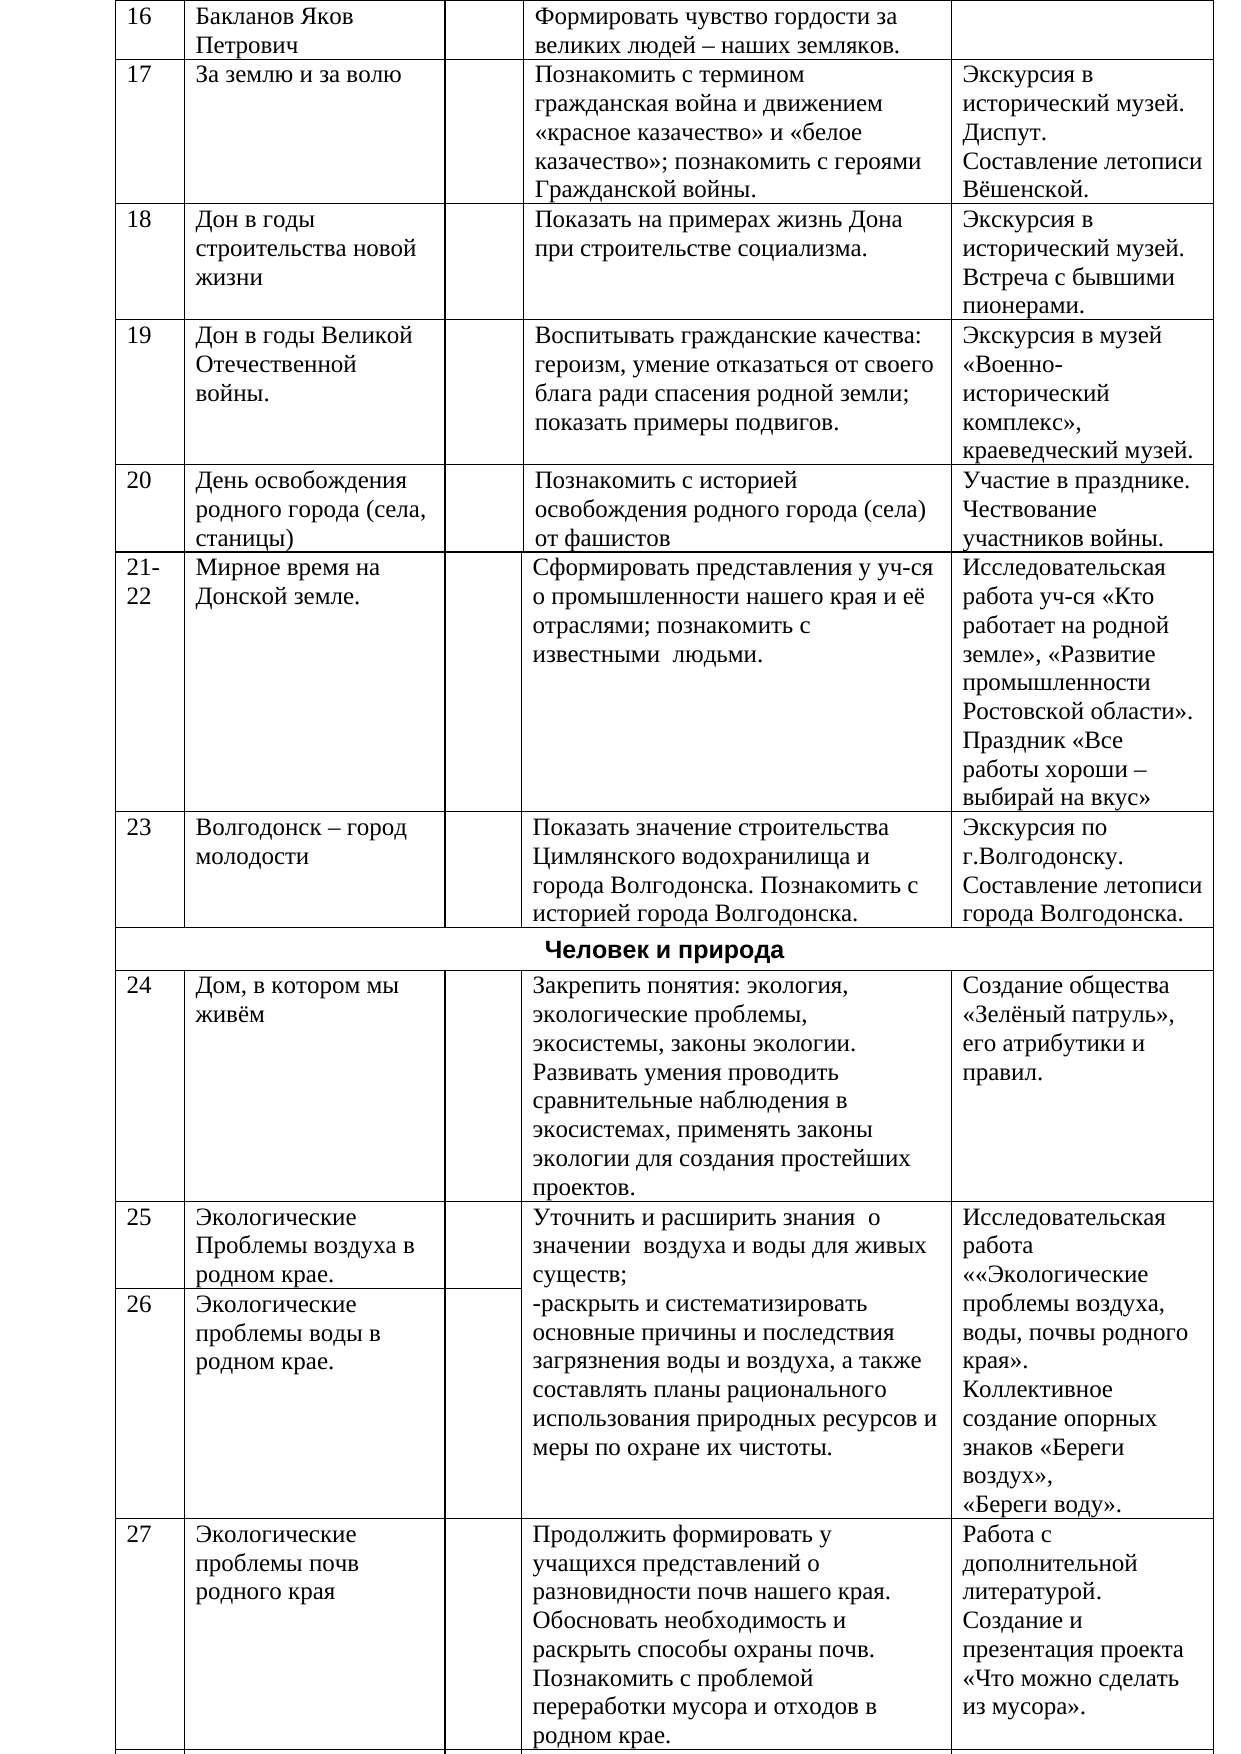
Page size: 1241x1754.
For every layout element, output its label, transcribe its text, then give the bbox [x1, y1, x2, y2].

table_cell [446, 553, 521, 811]
table_cell 24 [116, 971, 184, 1201]
table_cell День освобождения родного города (села, станицы) [185, 465, 444, 551]
table_cell Экскурсия в музей «Военно-исторический комплекс», краеведческий музей. [952, 320, 1213, 464]
table_cell 20 [116, 465, 184, 551]
table_cell Исследовательская работа ««Экологические проблемы воздуха, воды, почвы родного края». Коллективное создание опорных знаков «Береги воздух», «Береги воду». [952, 1202, 1213, 1518]
table_cell За землю и за волю [185, 60, 444, 203]
table_cell Дон в годы строительства новой жизни [185, 204, 444, 319]
table_header 16 [116, 1, 184, 58]
table_cell Воспитывать гражданские качества: героизм, умение отказаться от своего блага ради спасения родной земли; показать примеры подвигов. [524, 320, 951, 464]
table_cell Показать на примерах жизнь Дона при строительстве социализма. [524, 204, 951, 319]
table_cell [446, 1289, 521, 1518]
table_cell Волгодонск – город молодости [185, 812, 444, 927]
table_cell Продолжить формировать у учащихся представлений о разновидности почв нашего края. Обосновать необходимость и раскрыть способы охраны почв. Познакомить с проблемой переработки мусора и отходов в родном крае. [522, 1519, 951, 1749]
table_cell Закрепить понятия: экология, экологические проблемы, экосистемы, законы экологии. Развивать умения проводить сравнительные наблюдения в экосистемах, применять законы экологии для создания простейших проектов. [522, 971, 951, 1201]
table_cell Уточнить и расширить знания о значении воздуха и воды для живых существ; -раскрыть и систематизировать основные причины и последствия загрязнения воды и воздуха, а также составлять планы рационального использования природных ресурсов и меры по охране их чистоты. [522, 1202, 951, 1518]
table_cell [446, 1750, 521, 1754]
table_cell Экологические проблемы воды в родном крае. [185, 1289, 444, 1518]
table_cell 18 [116, 204, 184, 319]
table_cell Сформировать представления у уч-ся о промышленности нашего края и её отраслями; познакомить с известными людьми. [522, 553, 951, 811]
table_cell 27 [116, 1519, 184, 1749]
table_cell Экскурсия в исторический музей. Встреча с бывшими пионерами. [952, 204, 1213, 319]
table_cell Дом, в котором мы живём [185, 971, 444, 1201]
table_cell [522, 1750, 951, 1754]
table_cell Экскурсия по г.Волгодонску. Составление летописи города Волгодонска. [952, 812, 1213, 927]
table_cell Человек и природа [116, 928, 1213, 969]
table_cell Участие в празднике. Чествование участников войны. [952, 465, 1213, 551]
table_cell [446, 465, 523, 551]
table_cell Дон в годы Великой Отечественной войны. [185, 320, 444, 464]
table_cell Экскурсия в исторический музей. Диспут. Составление летописи Вёшенской. [952, 60, 1213, 203]
table_cell 23 [116, 812, 184, 927]
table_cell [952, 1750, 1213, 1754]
table_header [952, 1, 1213, 58]
table_cell [446, 1519, 521, 1749]
table_cell [446, 320, 523, 464]
table_cell Познакомить с историей освобождения родного города (села) от фашистов [524, 465, 951, 551]
table_header Формировать чувство гордости за великих людей – наших земляков. [524, 1, 951, 58]
table_cell Показать значение строительства Цимлянского водохранилища и города Волгодонска. Познакомить с историей города Волгодонска. [522, 812, 951, 927]
table_cell Мирное время на Донской земле. [185, 553, 444, 811]
table_cell Работа с дополнительной литературой. Создание и презентация проекта «Что можно сделать из мусора». [952, 1519, 1213, 1749]
table_cell 26 [116, 1289, 184, 1518]
table_cell Исследовательская работа уч-ся «Кто работает на родной земле», «Развитие промышленности Ростовской области». Праздник «Все работы хороши – выбирай на вкус» [952, 553, 1213, 811]
table_cell [446, 204, 523, 319]
table_cell 21-22 [116, 553, 184, 811]
table_cell 17 [116, 60, 184, 203]
table_cell [446, 971, 521, 1201]
table_cell [446, 812, 521, 927]
table_cell [446, 1202, 521, 1288]
table_cell Создание общества «Зелёный патруль», его атрибутики и правил. [952, 971, 1213, 1201]
table_cell [446, 60, 523, 203]
table_cell Познакомить с термином гражданская война и движением «красное казачество» и «белое казачество»; познакомить с героями Гражданской войны. [524, 60, 951, 203]
table_header [446, 1, 523, 58]
table_header Бакланов Яков Петрович [185, 1, 444, 58]
table_cell Экологические проблемы почв родного края [185, 1519, 444, 1749]
table_cell 19 [116, 320, 184, 464]
table_cell Экологические Проблемы воздуха в родном крае. [185, 1202, 444, 1288]
table_cell 25 [116, 1202, 184, 1288]
